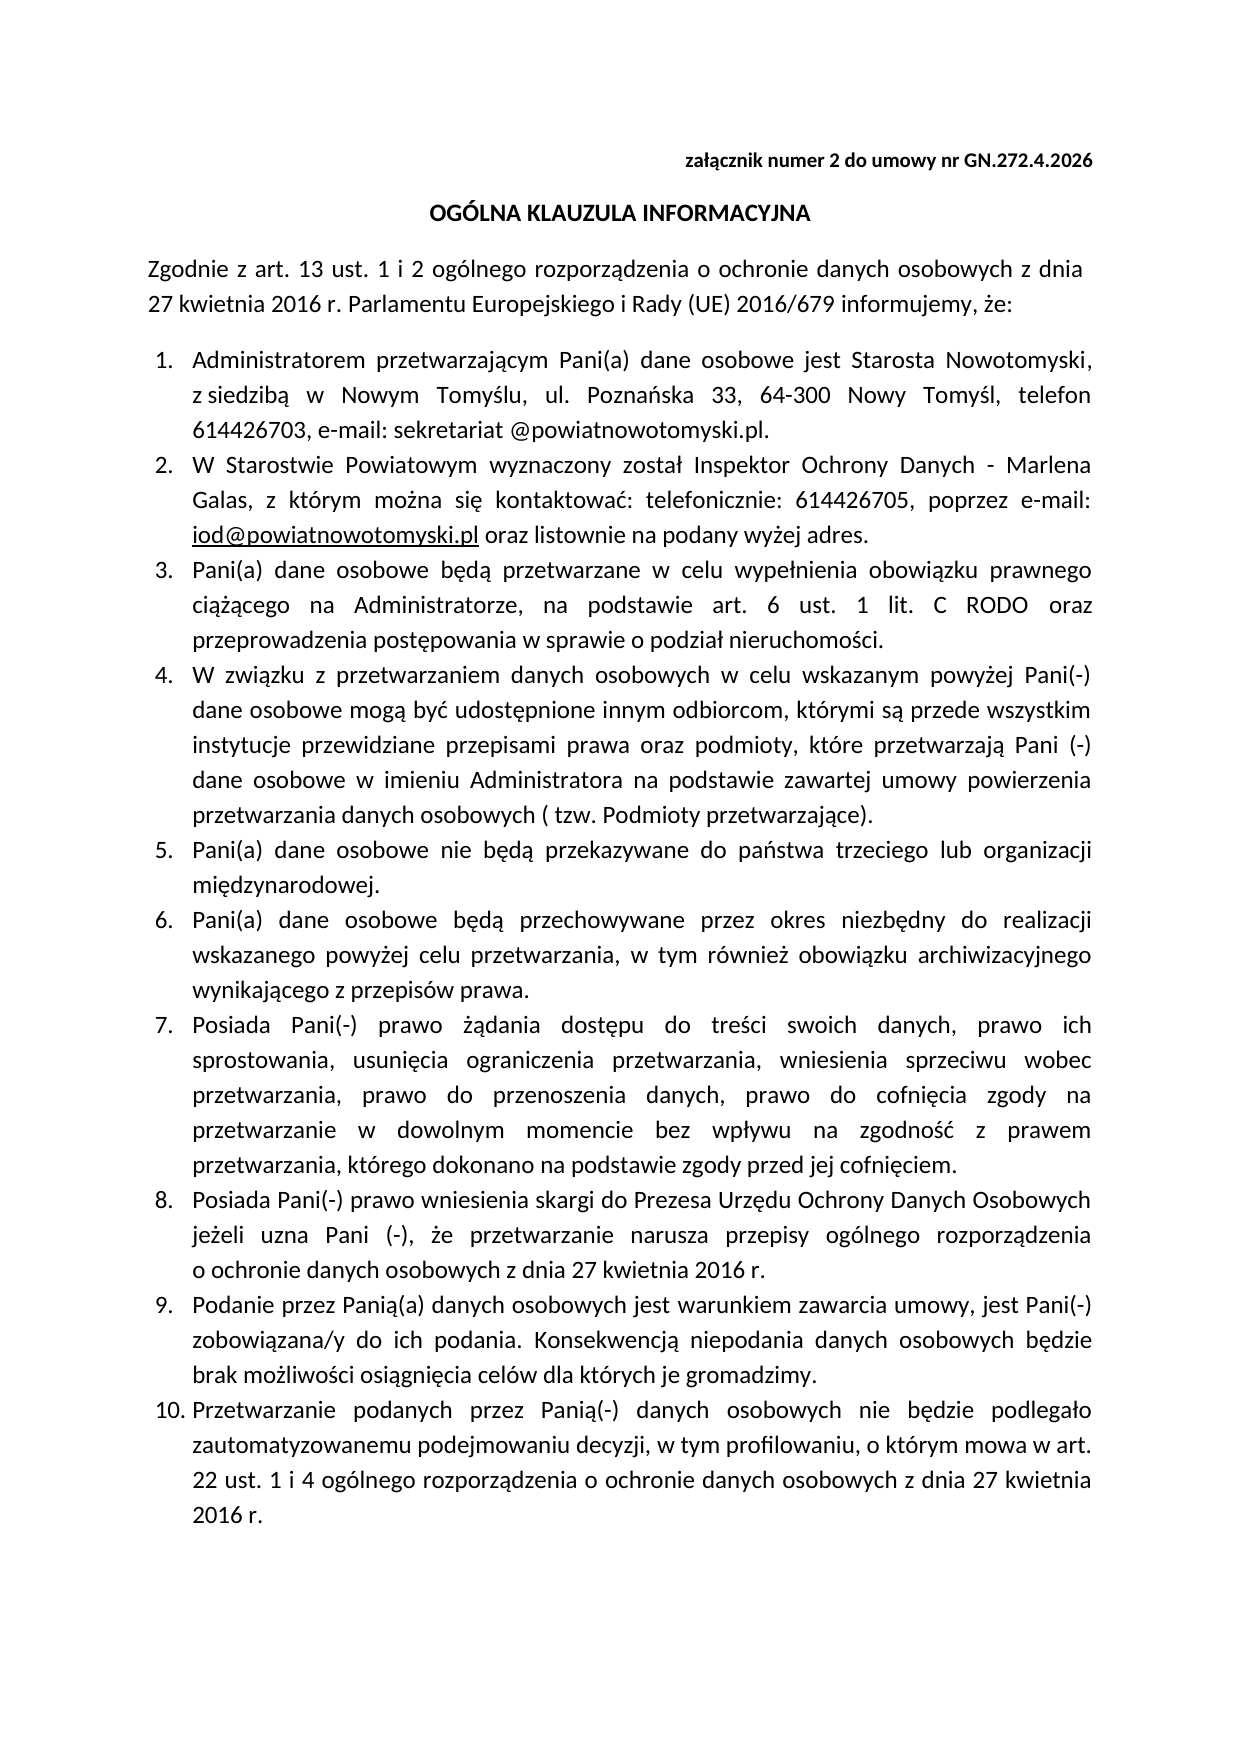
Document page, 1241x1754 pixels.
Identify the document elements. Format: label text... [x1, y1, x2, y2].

list Posiada Pani(-) prawo wniesienia skargi do Prezesa Urzędu Ochrony Danych Osobowych jeżeli uzna Pani (-), że przetwarzanie narusza przepisy ogólnego rozporządzenia o ochronie danych osobowych z dnia 27 kwietnia 2016 r. [154, 1184, 1093, 1285]
list Administratorem przetwarzającym Pani(a) dane osobowe jest Starosta Nowotomyski, z siedzibą w Nowym Tomyślu, ul. Poznańska 33, 64-300 Nowy Tomyśl, telefon 614426703, e-mail: sekretariat @powiatnowotomyski.pl. [154, 344, 1093, 445]
text załącznik numer 2 do umowy nr GN.272.4.2026 [148, 148, 1093, 173]
list W związku z przetwarzaniem danych osobowych w celu wskazanym powyżej Pani(-) dane osobowe mogą być udostępnione innym odbiorcom, którymi są przede wszystkim instytucje przewidziane przepisami prawa oraz podmioty, które przetwarzają Pani (-) dane osobowe w imieniu Administratora na podstawie zawartej umowy powierzenia przetwarzania danych osobowych ( tzw. Podmioty przetwarzające). [154, 659, 1093, 830]
list Przetwarzanie podanych przez Panią(-) danych osobowych nie będzie podlegało zautomatyzowanemu podejmowaniu decyzji, w tym profilowaniu, o którym mowa w art. 22 ust. 1 i 4 ogólnego rozporządzenia o ochronie danych osobowych z dnia 27 kwietnia 2016 r. [154, 1394, 1093, 1530]
list Pani(a) dane osobowe będą przechowywane przez okres niezbędny do realizacji wskazanego powyżej celu przetwarzania, w tym również obowiązku archiwizacyjnego wynikającego z przepisów prawa. [154, 904, 1093, 1005]
list Pani(a) dane osobowe będą przetwarzane w celu wypełnienia obowiązku prawnego ciążącego na Administratorze, na podstawie art. 6 ust. 1 lit. C RODO oraz przeprowadzenia postępowania w sprawie o podział nieruchomości. [154, 554, 1093, 655]
list W Starostwie Powiatowym wyznaczony został Inspektor Ochrony Danych - Marlena Galas, z którym można się kontaktować: telefonicznie: 614426705, poprzez e-mail: iod@powiatnowotomyski.pl oraz listownie na podany wyżej adres. [154, 449, 1093, 550]
text OGÓLNA KLAUZULA INFORMACYJNA [148, 198, 1093, 228]
list Podanie przez Panią(a) danych osobowych jest warunkiem zawarcia umowy, jest Pani(-) zobowiązana/y do ich podania. Konsekwencją niepodania danych osobowych będzie brak możliwości osiągnięcia celów dla których je gromadzimy. [154, 1289, 1093, 1390]
text Zgodnie z art. 13 ust. 1 i 2 ogólnego rozporządzenia o ochronie danych osobowych z dnia 27 kwietnia 2016 r. Parlamentu Europejskiego i Rady (UE) 2016/679 informujemy, że: [148, 253, 1093, 319]
list Posiada Pani(-) prawo żądania dostępu do treści swoich danych, prawo ich sprostowania, usunięcia ograniczenia przetwarzania, wniesienia sprzeciwu wobec przetwarzania, prawo do przenoszenia danych, prawo do cofnięcia zgody na przetwarzanie w dowolnym momencie bez wpływu na zgodność z prawem przetwarzania, którego dokonano na podstawie zgody przed jej cofnięciem. [154, 1009, 1093, 1180]
list Pani(a) dane osobowe nie będą przekazywane do państwa trzeciego lub organizacji międzynarodowej. [154, 834, 1093, 900]
